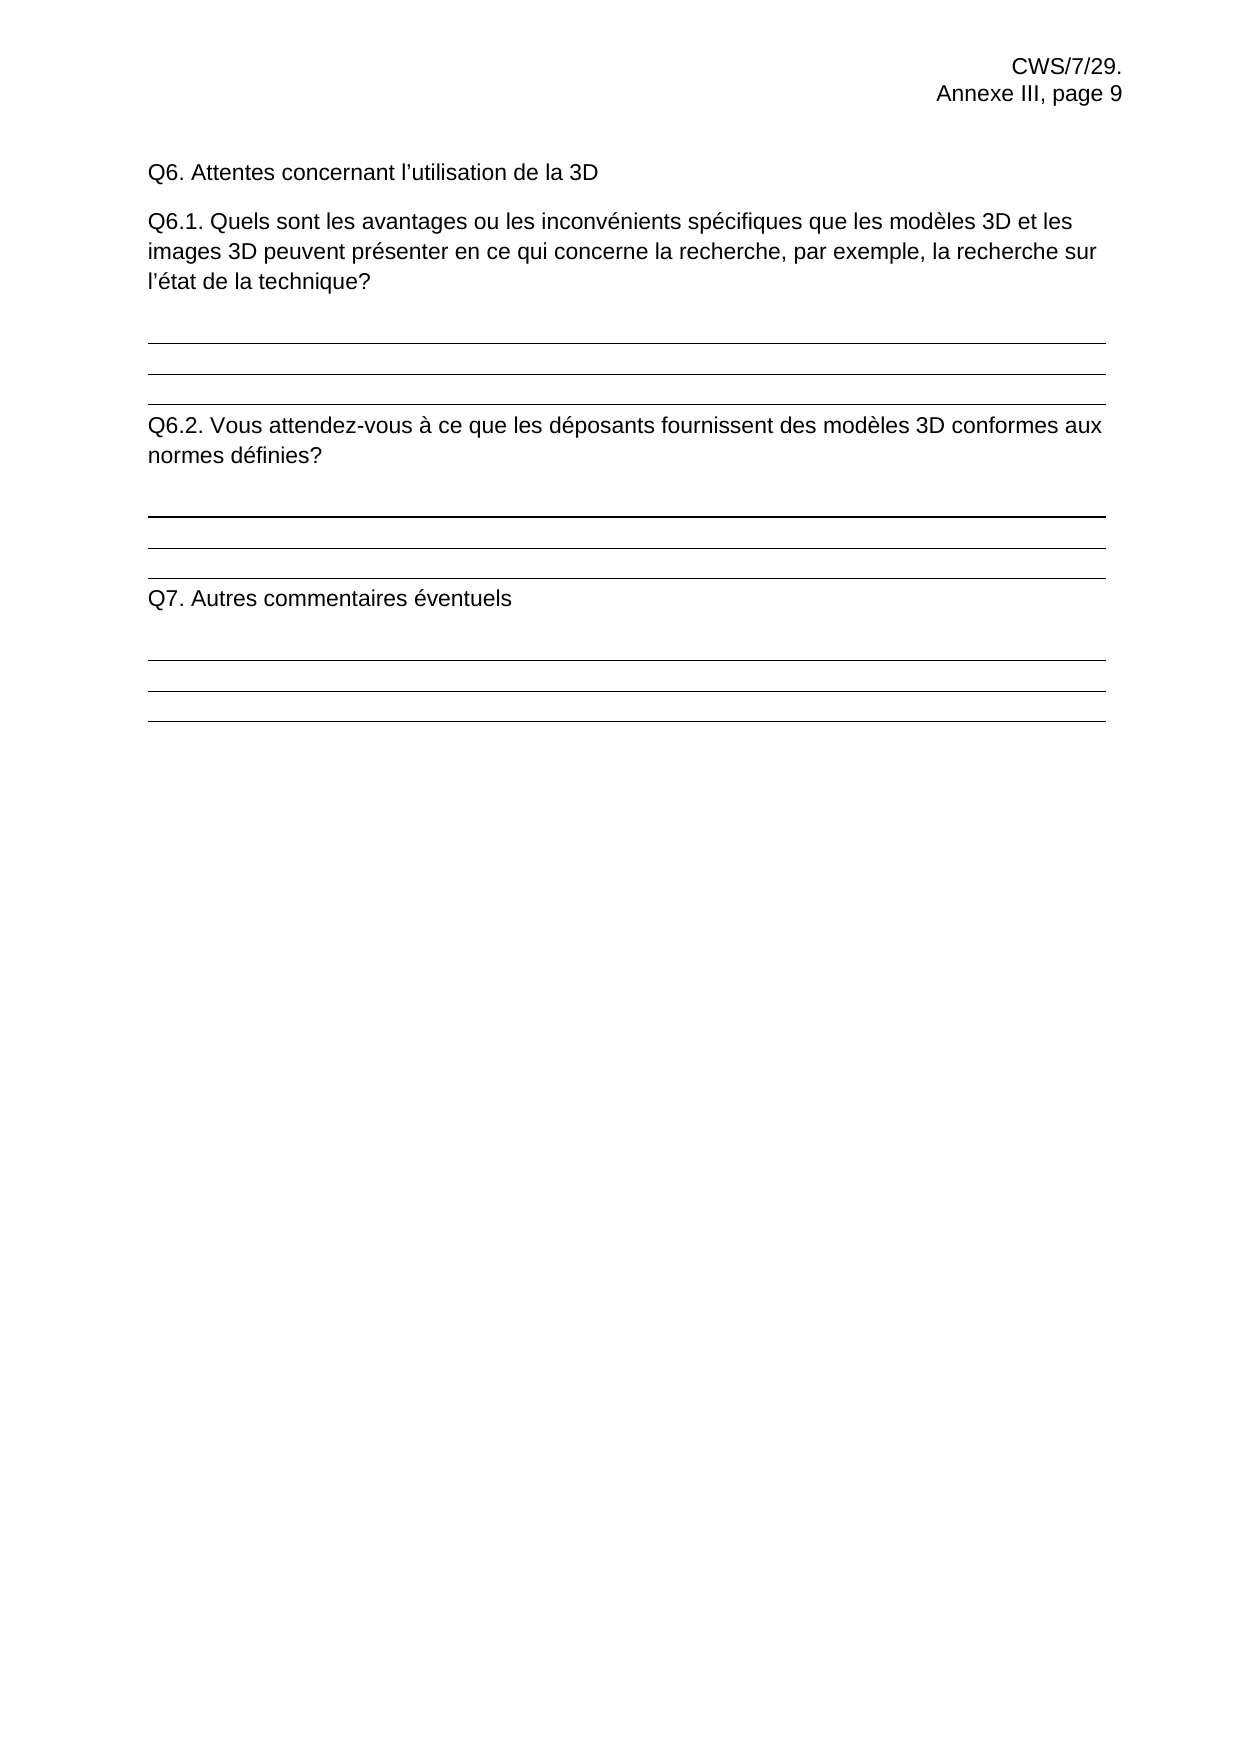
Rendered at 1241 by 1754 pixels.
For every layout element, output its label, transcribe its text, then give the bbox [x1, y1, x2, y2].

text Q7. Autres commentaires éventuels [148, 585, 1122, 611]
text Q6.1. Quels sont les avantages ou les inconvénients spécifiques que les modèles 3D et les images 3D peuvent présenter en ce qui concerne la recherche, par exemple, la recherche sur l’état de la technique? [148, 208, 1122, 294]
text Q6.2. Vous attendez-vous à ce que les déposants fournissent des modèles 3D conformes aux normes définies? [148, 412, 1122, 468]
subtitle Q6. Attentes concernant l’utilisation de la 3D [148, 158, 1122, 185]
